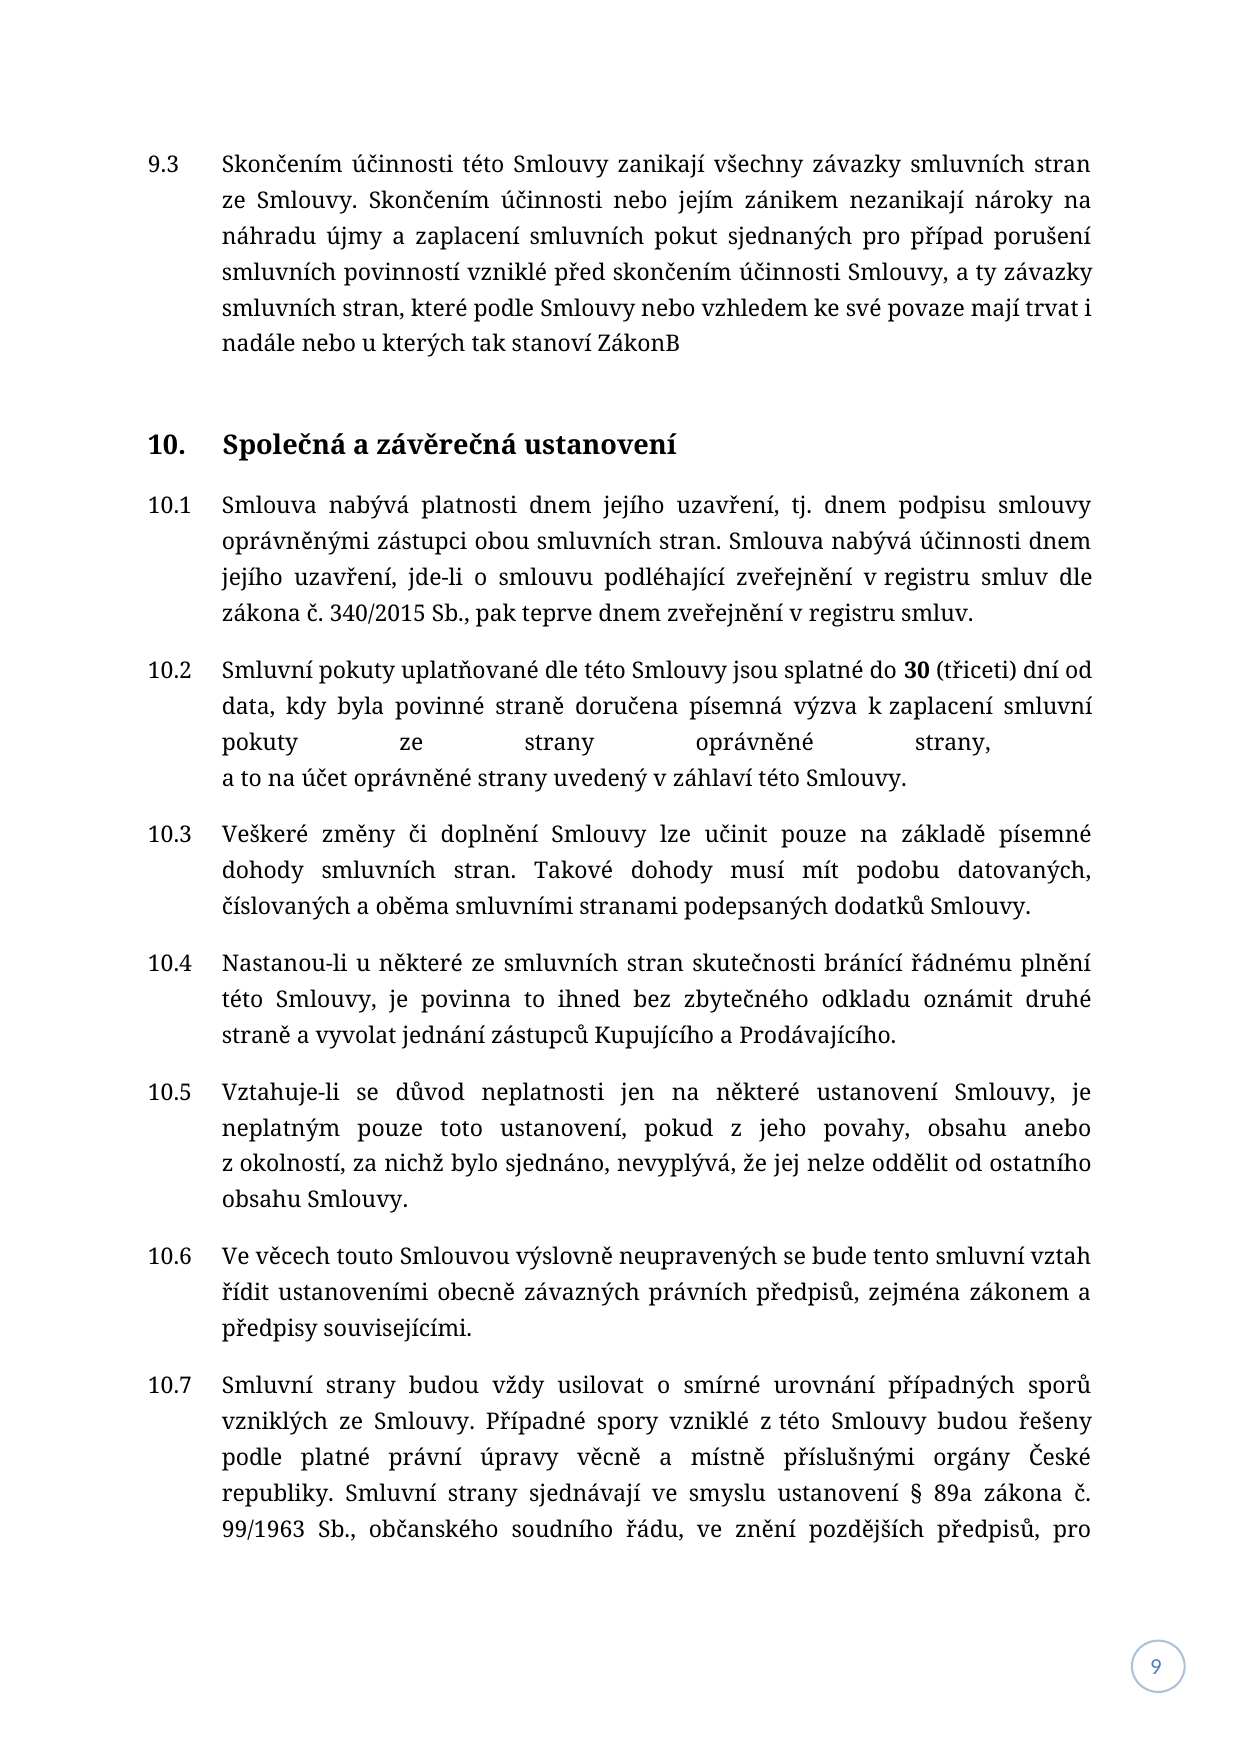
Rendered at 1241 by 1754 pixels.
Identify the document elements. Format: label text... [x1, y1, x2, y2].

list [148, 1369, 1092, 1544]
list Vztahuje-li se důvod neplatnosti jen na některé ustanovení Smlouvy, je neplatným pouze toto ustanovení, pokud z jeho povahy, obsahu anebo z okolností, za nichž bylo sjednáno, nevyplývá, že jej nelze oddělit od ostatního obsahu Smlouvy. [148, 1076, 1092, 1214]
list Ve věcech touto Smlouvou výslovně neupravených se bude tento smluvní vztah řídit ustanoveními obecně závazných právních předpisů, zejména zákonem a předpisy souvisejícími. [148, 1240, 1092, 1343]
list Veškeré změny či doplnění Smlouvy lze učinit pouze na základě písemné dohody smluvních stran. Takové dohody musí mít podobu datovaných, číslovaných a oběma smluvními stranami podepsaných dodatků Smlouvy. [148, 818, 1092, 921]
list Společná a závěrečná ustanovení [148, 426, 1092, 463]
list Smlouva nabývá platnosti dnem jejího uzavření, tj. dnem podpisu smlouvy oprávněnými zástupci obou smluvních stran. Smlouva nabývá účinnosti dnem jejího uzavření, jde-li o smlouvu podléhající zveřejnění v registru smluv dle zákona č. 340/2015 Sb., pak teprve dnem zveřejnění v registru smluv. [148, 489, 1092, 628]
list Smluvní pokuty uplatňované dle této Smlouvy jsou splatné do 30 (třiceti) dní od data, kdy byla povinné straně doručena písemná výzva k zaplacení smluvní pokuty ze strany oprávněné strany, a to na účet oprávněné strany uvedený v záhlaví této Smlouvy. [148, 654, 1092, 793]
list Skončením účinnosti této Smlouvy zanikají všechny závazky smluvních stran ze Smlouvy. Skončením účinnosti nebo jejím zánikem nezanikají nároky na náhradu újmy a zaplacení smluvních pokut sjednaných pro případ porušení smluvních povinností vzniklé před skončením účinnosti Smlouvy, a ty závazky smluvních stran, které podle Smlouvy nebo vzhledem ke své povaze mají trvat i nadále nebo u kterých tak stanoví ZákonB [148, 148, 1092, 359]
list Nastanou-li u některé ze smluvních stran skutečnosti bránící řádnému plnění této Smlouvy, je povinna to ihned bez zbytečného odkladu oznámit druhé straně a vyvolat jednání zástupců Kupujícího a Prodávajícího. [148, 947, 1092, 1050]
